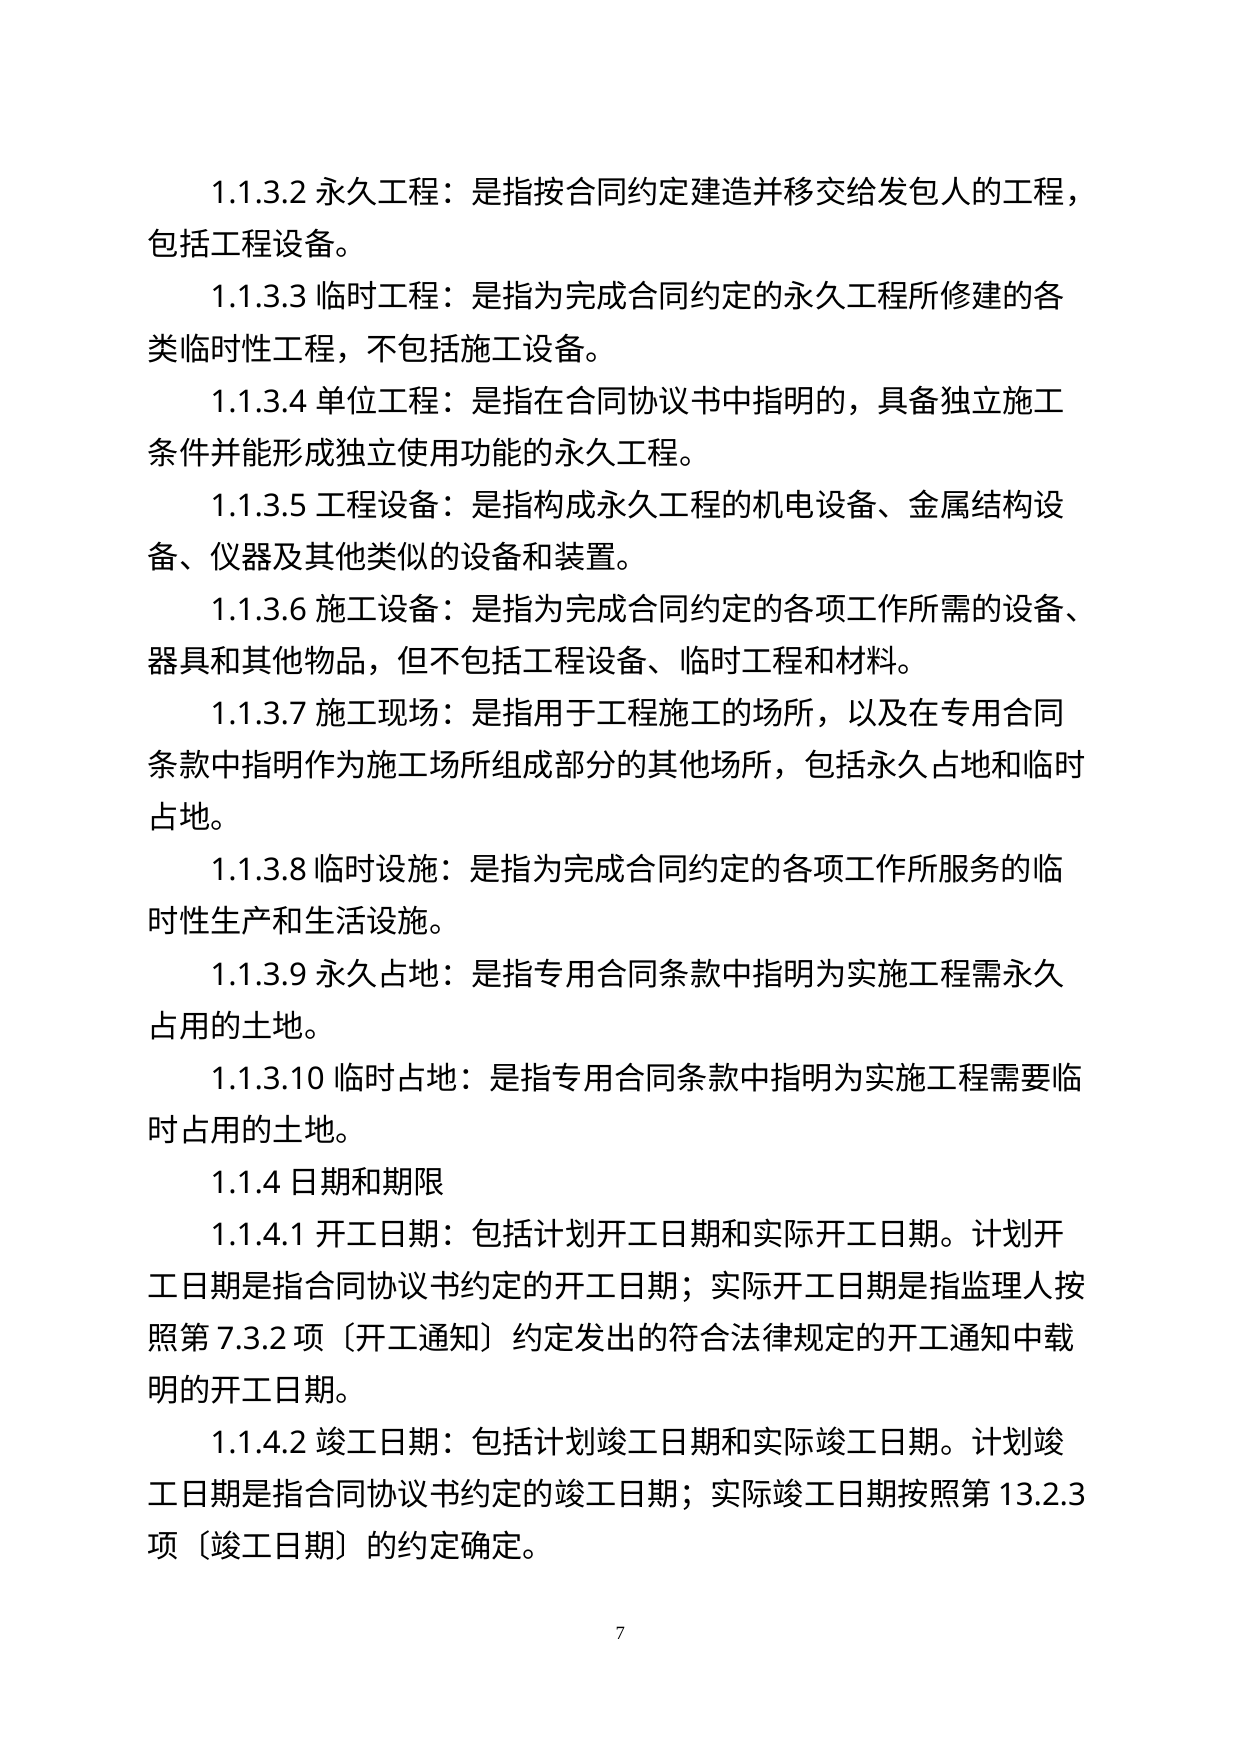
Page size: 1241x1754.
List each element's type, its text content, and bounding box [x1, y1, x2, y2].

text 1.1.4.1 开工日期：包括计划开工日期和实际开工日期。计划开工日期是指合同协议书约定的开工日期；实际开工日期是指监理人按照第7.3.2项〔开工通知〕约定发出的符合法律规定的开工通知中载明的开工日期。 [148, 1204, 1092, 1412]
text 1.1.3.9 永久占地：是指专用合同条款中指明为实施工程需永久占用的土地。 [148, 943, 1092, 1047]
text 1.1.3.4 单位工程：是指在合同协议书中指明的，具备独立施工条件并能形成独立使用功能的永久工程。 [148, 370, 1092, 474]
text 1.1.3.7 施工现场：是指用于工程施工的场所，以及在专用合同条款中指明作为施工场所组成部分的其他场所，包括永久占地和临时占地。 [148, 683, 1092, 839]
text 1.1.3.6 施工设备：是指为完成合同约定的各项工作所需的设备、器具和其他物品，但不包括工程设备、临时工程和材料。 [148, 579, 1092, 683]
text 1.1.4 日期和期限 [148, 1152, 1092, 1204]
text 1.1.3.2 永久工程：是指按合同约定建造并移交给发包人的工程，包括工程设备。 [148, 162, 1092, 266]
text 1.1.3.3 临时工程：是指为完成合同约定的永久工程所修建的各类临时性工程，不包括施工设备。 [148, 266, 1092, 370]
text 1.1.3.5 工程设备：是指构成永久工程的机电设备、金属结构设备、仪器及其他类似的设备和装置。 [148, 474, 1092, 579]
text 1.1.4.2 竣工日期：包括计划竣工日期和实际竣工日期。计划竣工日期是指合同协议书约定的竣工日期；实际竣工日期按照第13.2.3项〔竣工日期〕的约定确定。 [148, 1412, 1092, 1568]
text 1.1.3.8临时设施：是指为完成合同约定的各项工作所服务的临时性生产和生活设施。 [148, 839, 1092, 943]
text 1.1.3.10 临时占地：是指专用合同条款中指明为实施工程需要临时占用的土地。 [148, 1047, 1092, 1152]
